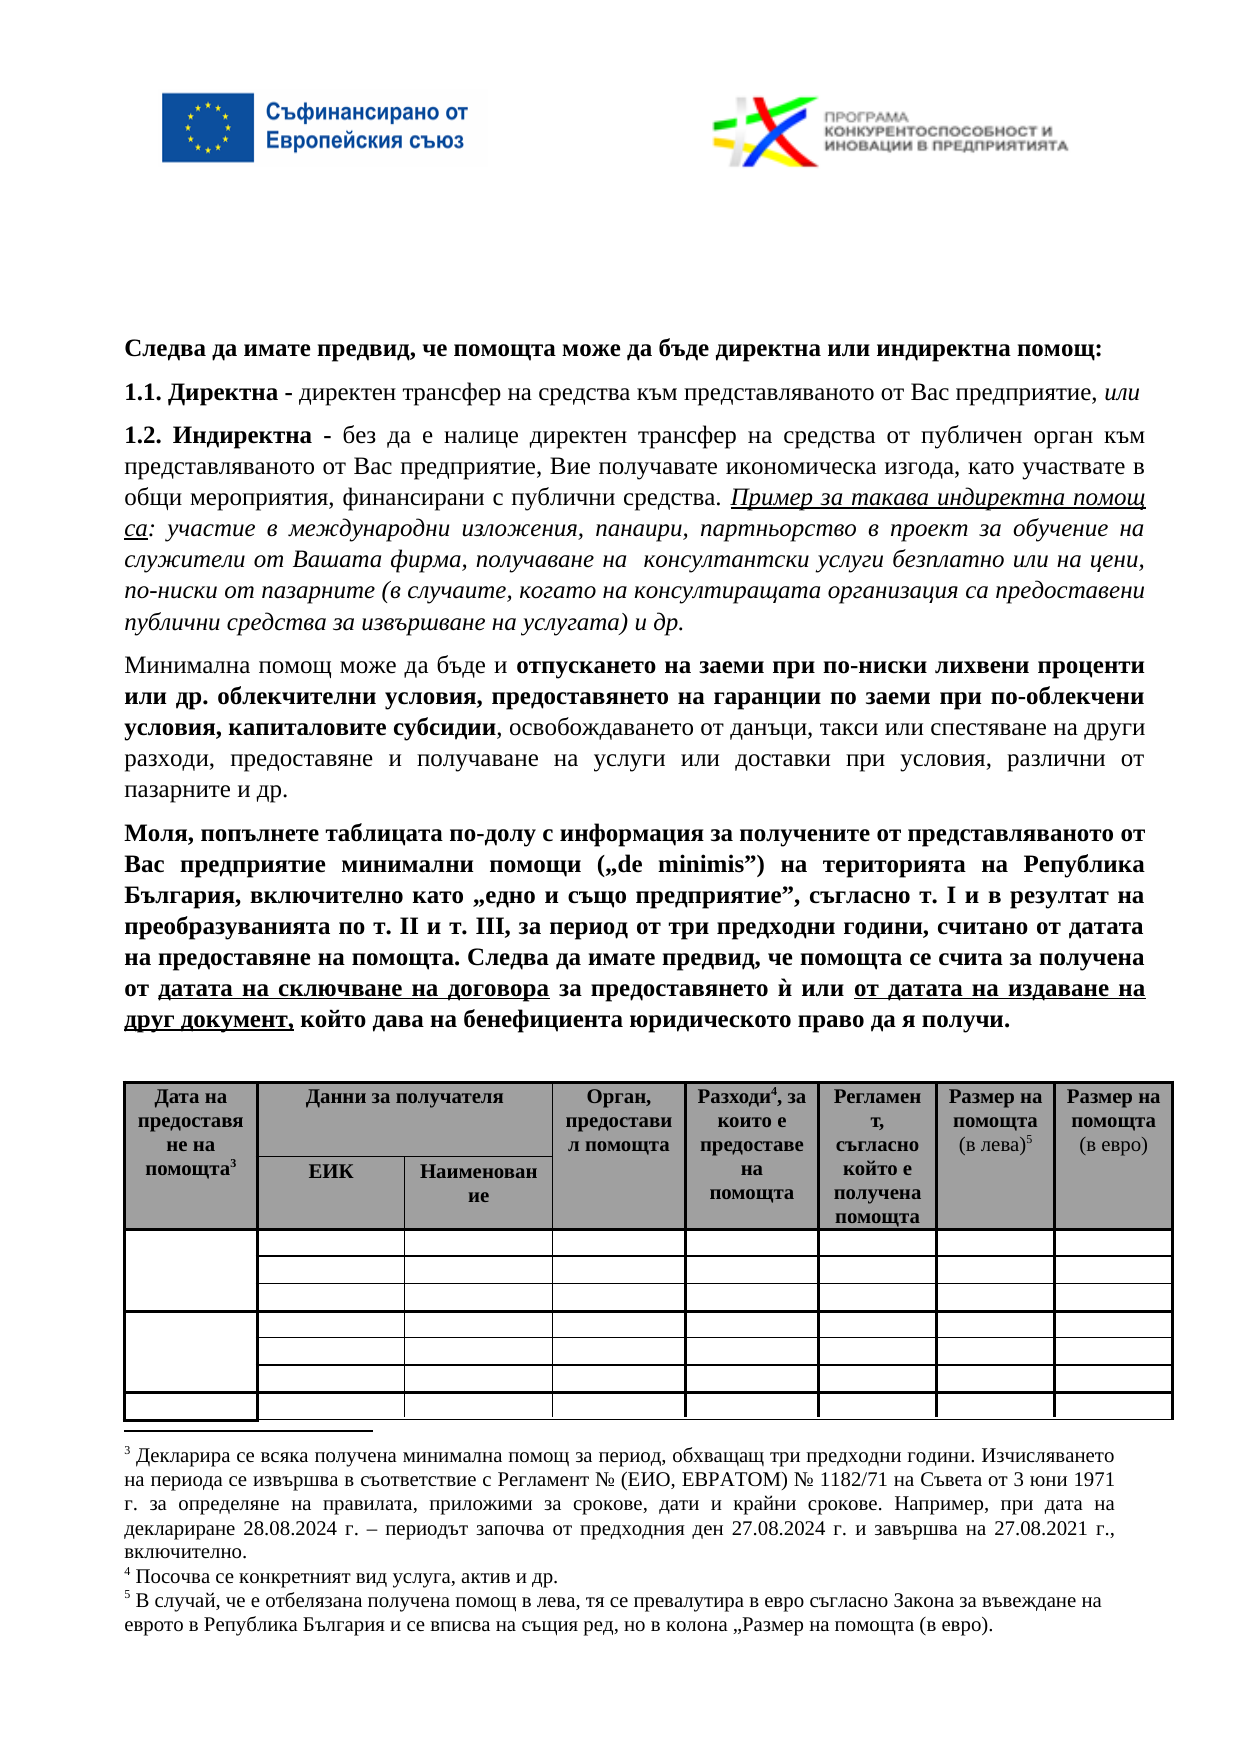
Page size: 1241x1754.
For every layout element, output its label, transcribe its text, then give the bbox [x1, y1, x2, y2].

table_header Размер на помощта (в лева) [938, 1084, 1053, 1228]
table_header Орган, предоставил помощта [553, 1084, 684, 1228]
table_cell [938, 1313, 1053, 1337]
table_cell [1054, 1394, 1171, 1418]
table_cell [820, 1257, 935, 1282]
table_header Размер на помощта (в евро) [1056, 1084, 1171, 1156]
table_cell [405, 1338, 552, 1364]
table_cell [687, 1338, 817, 1364]
table_cell [259, 1231, 404, 1255]
table_cell [405, 1231, 552, 1255]
table_cell [126, 1394, 256, 1418]
picture [158, 89, 488, 167]
table_cell [1056, 1313, 1171, 1337]
table_cell [553, 1284, 684, 1310]
table_cell [553, 1313, 684, 1337]
text Моля, попълнете таблицата по-долу с информация за получените от представляваното от Вас предприятие минимални помощи („de minimis”) на територията на Република България, включително като „едно и също предприятие”, съгласно т. І и в резултат на преобразуванията по т. ІІ и т. ІІІ, за период от три предходни години, считано от датата на предоставяне на помощта. Следва да имате предвид, че помощта се счита за получена от датата на сключване на договора за предоставянето ѝ или от датата на издаване на друг документ, който дава на бенефициента юридическото право да я получи. [124, 818, 1146, 1033]
table_header Данни за получателя [259, 1084, 552, 1156]
table_cell [405, 1394, 552, 1418]
table_cell [820, 1313, 935, 1337]
table_cell [687, 1257, 817, 1282]
table_cell [1056, 1156, 1171, 1228]
table_cell [687, 1313, 817, 1337]
picture [711, 89, 1072, 176]
table_cell [405, 1366, 552, 1391]
text Следва да имате предвид, че помощта може да бъде директна или индиректна помощ: [124, 333, 1146, 362]
table_cell [936, 1394, 1054, 1418]
table_cell ЕИК [259, 1157, 404, 1228]
table_cell [938, 1231, 1053, 1255]
table_cell [1056, 1231, 1171, 1255]
table_cell [687, 1366, 817, 1391]
table_cell [687, 1284, 817, 1310]
text 1.1. Директна - директен трансфер на средства към представляваното от Вас предприятие, или [124, 377, 1146, 406]
table_cell [259, 1366, 404, 1391]
table_header Регламент, съгласно който е получена помощта [820, 1084, 935, 1228]
table_cell [938, 1257, 1053, 1282]
table_cell [552, 1394, 685, 1418]
table_cell [938, 1338, 1053, 1364]
text Минимална помощ може да бъде и отпускането на заеми при по-ниски лихвени проценти или др. облекчителни условия, предоставянето на гаранции по заеми при по-облекчени условия, капиталовите субсидии, освобождаването от данъци, такси или спестяване на други разходи, предоставяне и получаване на услуги или доставки при условия, различни от пазарните и др. [124, 650, 1146, 803]
table_cell [818, 1394, 936, 1418]
table_cell [405, 1313, 552, 1337]
table_cell [938, 1284, 1053, 1310]
table_cell [259, 1284, 404, 1310]
table_cell [1056, 1257, 1171, 1282]
table_cell [685, 1394, 818, 1418]
table_cell [938, 1366, 1053, 1391]
text 1.2. Индиректна - без да е налице директен трансфер на средства от публичен орган към представляваното от Вас предприятие, Вие получавате икономическа изгода, като участвате в общи мероприятия, финансирани с публични средства. Пример за такава индиректна помощ са: участие в международни изложения, панаири, партньорство в проект за обучение на служители от Вашата фирма, получаване на консултантски услуги безплатно или на цени, по-ниски от пазарните (в случаите, когато на консултиращата организация са предоставени публични средства за извършване на услугата) и др. [124, 420, 1146, 635]
table_cell Наименование [405, 1157, 552, 1228]
table_cell [405, 1257, 552, 1282]
table_cell [820, 1231, 935, 1255]
table_cell [553, 1231, 684, 1255]
table_cell [126, 1231, 256, 1310]
table_cell [820, 1338, 935, 1364]
table_cell [1056, 1284, 1171, 1310]
table_header Дата на предоставяне на помощта [126, 1084, 256, 1228]
table_cell [405, 1284, 552, 1310]
table_cell [259, 1338, 404, 1364]
table_cell [259, 1257, 404, 1282]
table_cell [687, 1231, 817, 1255]
table_cell [259, 1394, 405, 1418]
table_cell [126, 1313, 256, 1391]
table_cell [820, 1366, 935, 1391]
table_cell [553, 1338, 684, 1364]
table_cell [820, 1284, 935, 1310]
table_cell [1056, 1366, 1171, 1391]
table_cell [259, 1313, 404, 1337]
table_header Разходи, за които е предоставена помощта [687, 1084, 817, 1228]
table_cell [553, 1366, 684, 1391]
table_cell [1056, 1338, 1171, 1364]
table_cell [553, 1257, 684, 1282]
